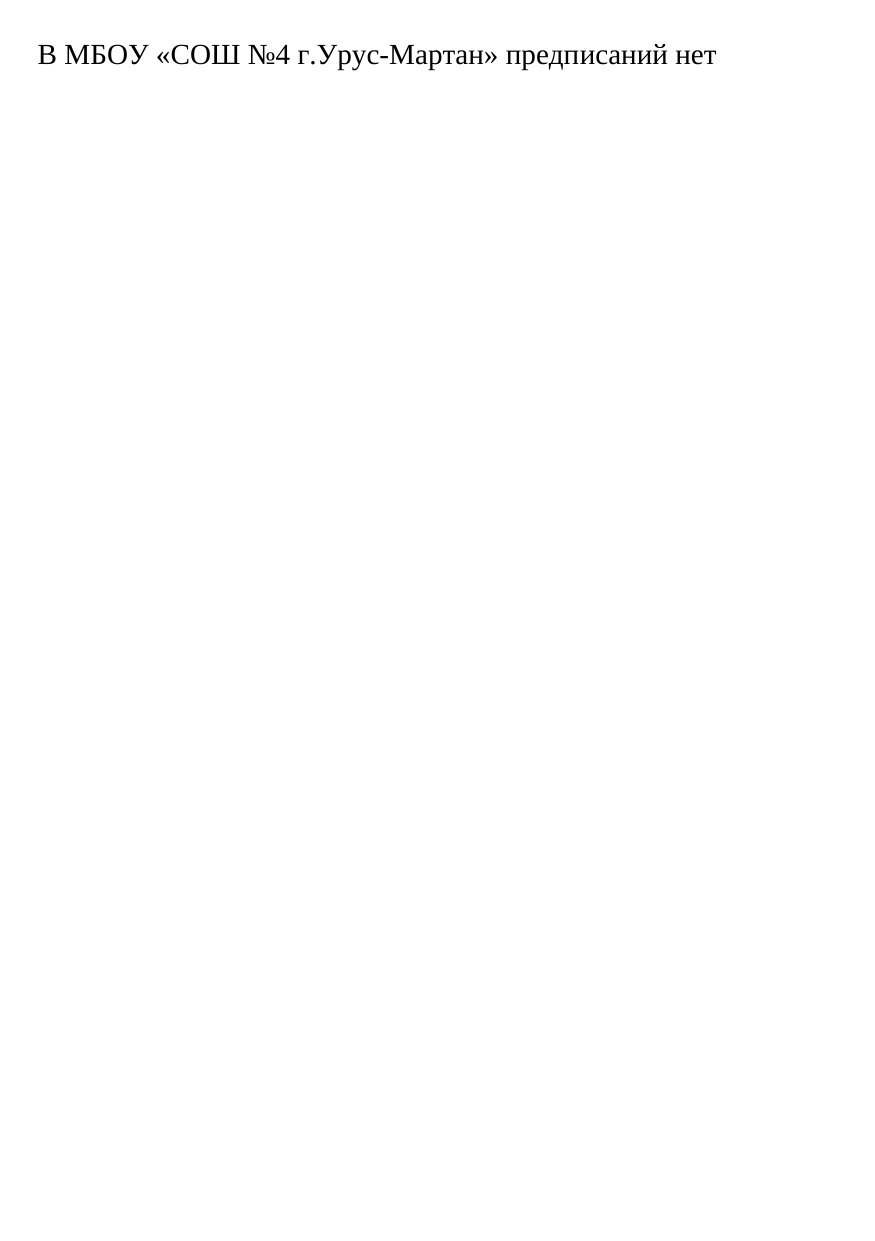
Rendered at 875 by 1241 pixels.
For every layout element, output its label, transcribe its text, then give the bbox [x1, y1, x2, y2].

text В МБОУ «СОШ №4 г.Урус-Мартан» предписаний нет [37, 37, 837, 71]
